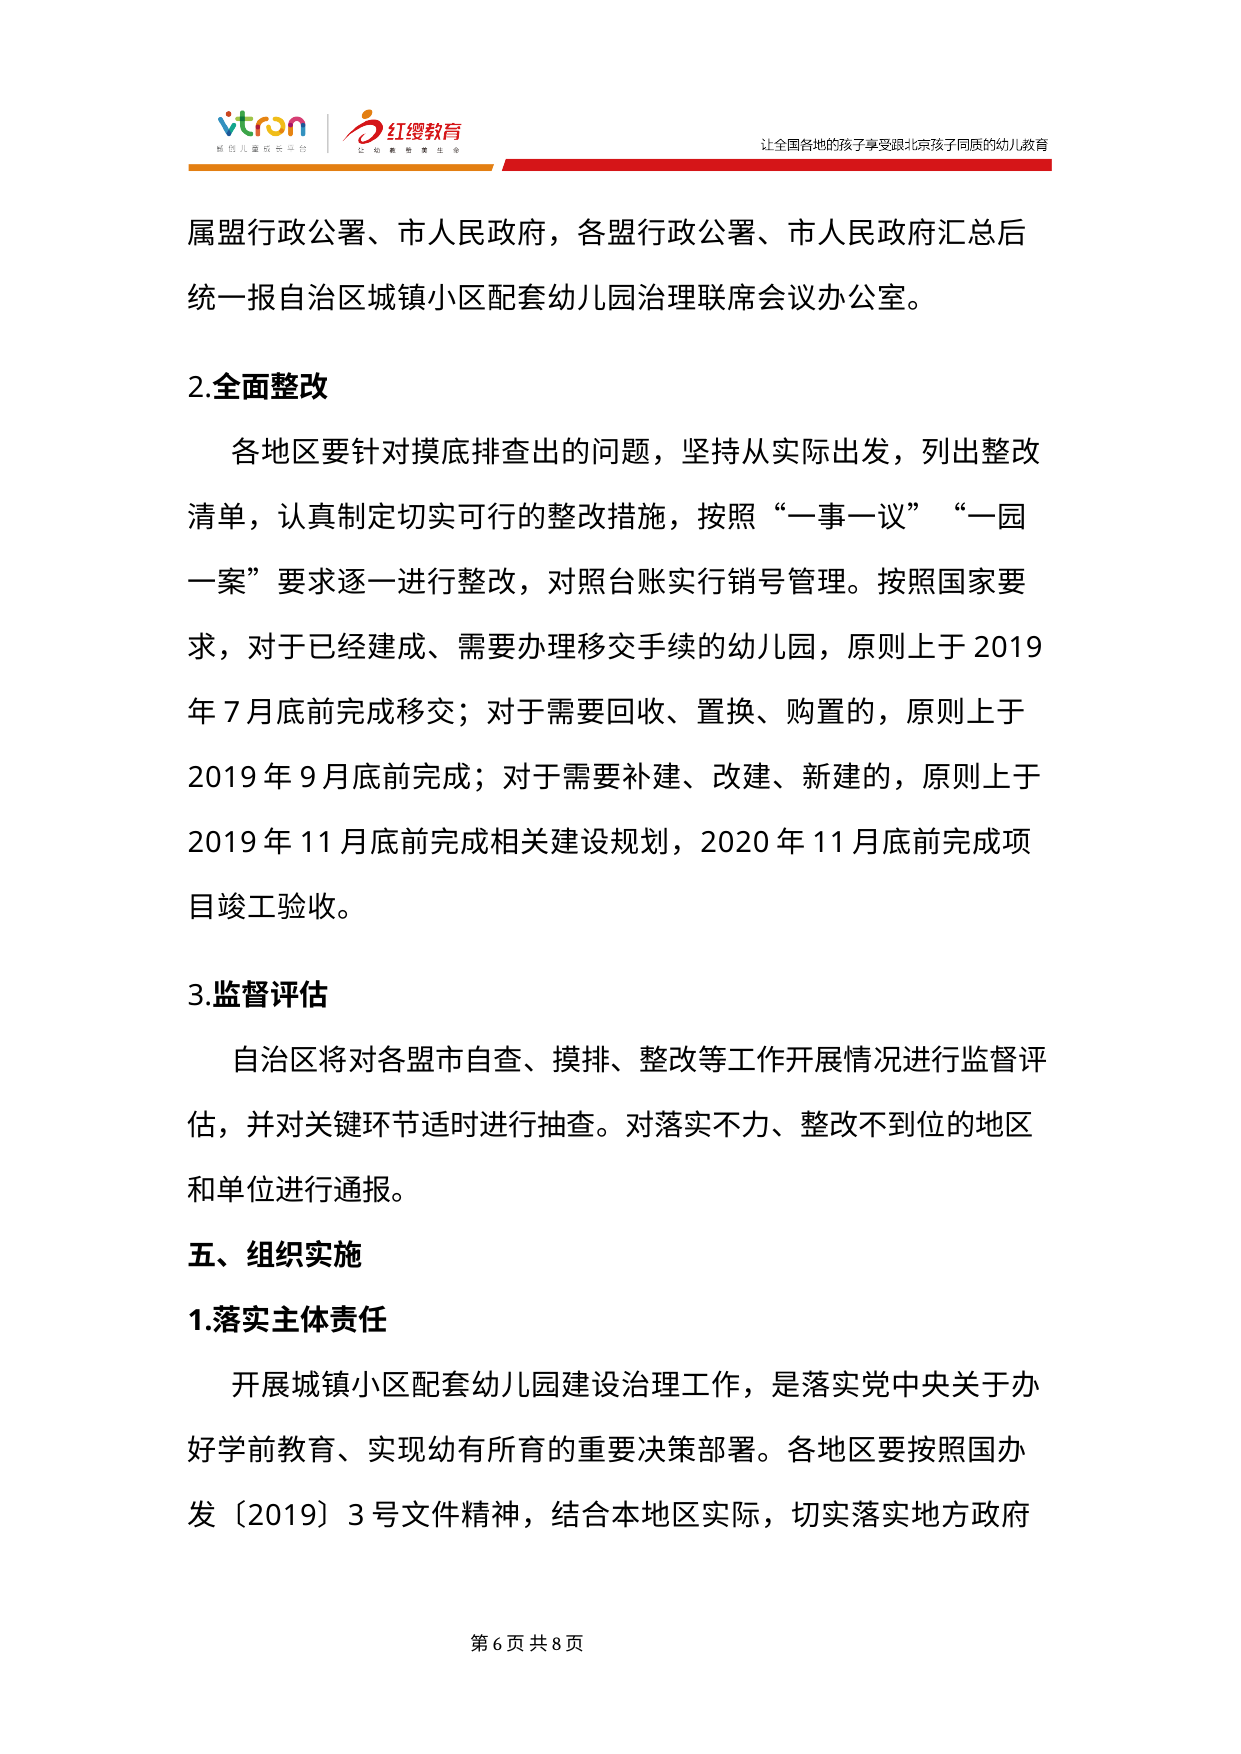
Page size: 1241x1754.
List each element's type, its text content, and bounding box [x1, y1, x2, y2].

list 1.落实主体责任 [187, 1286, 1053, 1351]
text 2.全面整改 [187, 352, 1053, 417]
text 3.监督评估 [187, 961, 1053, 1026]
text 开展城镇小区配套幼儿园建设治理工作，是落实党中央关于办好学前教育、实现幼有所育的重要决策部署。各地区要按照国办发〔2019〕3号文件精神，结合本地区实际，切实落实地方政府主体责任，积极稳妥推进治理工作，扩大普惠性学前教育资源，切实保障和改善民生。 [187, 1351, 1053, 1546]
picture [188, 88, 1052, 189]
text 自治区将对各盟市自查、摸排、整改等工作开展情况进行监督评估，并对关键环节适时进行抽查。对落实不力、整改不到位的地区和单位进行通报。 [187, 1026, 1053, 1221]
text 各地区要针对摸底排查出的问题，坚持从实际出发，列出整改清单，认真制定切实可行的整改措施，按照“一事一议”“一园一案”要求逐一进行整改，对照台账实行销号管理。按照国家要求，对于已经建成、需要办理移交手续的幼儿园，原则上于2019年7月底前完成移交；对于需要回收、置换、购置的，原则上于2019年9月底前完成；对于需要补建、改建、新建的，原则上于2019年11月底前完成相关建设规划，2020年11月底前完成项目竣工验收。 [187, 417, 1053, 937]
list 组织实施 [187, 1221, 1053, 1286]
